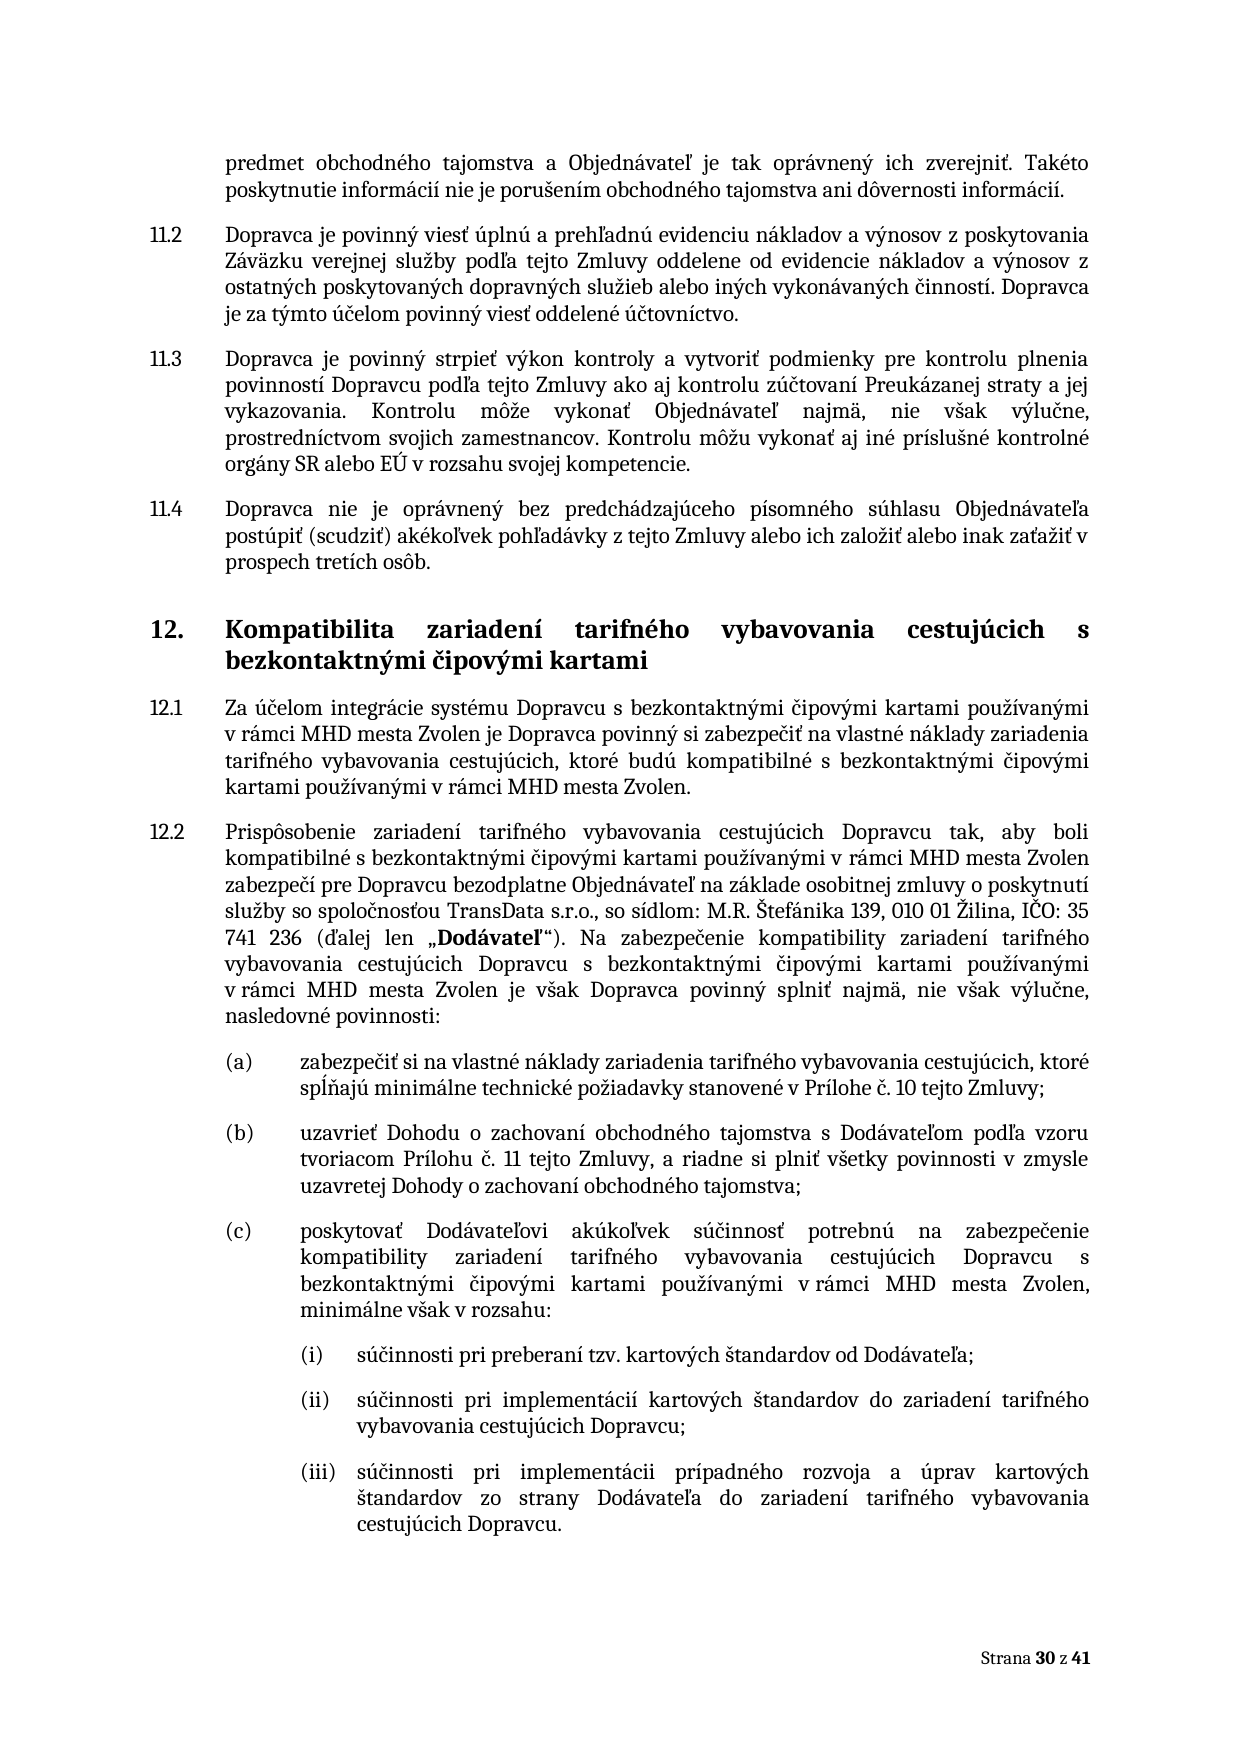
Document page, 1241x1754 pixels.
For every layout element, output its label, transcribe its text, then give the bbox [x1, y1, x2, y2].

subtitle Dopravca nie je oprávnený bez predchádzajúceho písomného súhlasu Objednávateľa postúpiť (scudziť) akékoľvek pohľadávky z tejto Zmluvy alebo ich založiť alebo inak zaťažiť v prospech tretích osôb. [150, 496, 1090, 575]
subtitle Dopravca je povinný strpieť výkon kontroly a vytvoriť podmienky pre kontrolu plnenia povinností Dopravcu podľa tejto Zmluvy ako aj kontrolu zúčtovaní Preukázanej straty a jej vykazovania. Kontrolu môže vykonať Objednávateľ najmä, nie však výlučne, prostredníctvom svojich zamestnancov. Kontrolu môžu vykonať aj iné príslušné kontrolné orgány SR alebo EÚ v rozsahu svojej kompetencie. [150, 346, 1090, 477]
subtitle Prispôsobenie zariadení tarifného vybavovania cestujúcich Dopravcu tak, aby boli kompatibilné s bezkontaktnými čipovými kartami používanými v rámci MHD mesta Zvolen zabezpečí pre Dopravcu bezodplatne Objednávateľ na základe osobitnej zmluvy o poskytnutí služby so spoločnosťou TransData s.r.o., so sídlom: M.R. Štefánika 139, 010 01 Žilina, IČO: 35 741 236 (ďalej len „Dodávateľ“). Na zabezpečenie kompatibility zariadení tarifného vybavovania cestujúcich Dopravcu s bezkontaktnými čipovými kartami používanými v rámci MHD mesta Zvolen je však Dopravca povinný splniť najmä, nie však výlučne, nasledovné povinnosti: [150, 819, 1090, 1030]
subtitle súčinnosti pri preberaní tzv. kartových štandardov od Dodávateľa; [300, 1342, 1090, 1368]
subtitle súčinnosti pri implementácii prípadného rozvoja a úprav kartových štandardov zo strany Dodávateľa do zariadení tarifného vybavovania cestujúcich Dopravcu. [300, 1458, 1090, 1537]
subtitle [150, 150, 1090, 203]
subtitle uzavrieť Dohodu o zachovaní obchodného tajomstva s Dodávateľom podľa vzoru tvoriacom Prílohu č. 11 tejto Zmluvy, a riadne si plniť všetky povinnosti v zmysle uzavretej Dohody o zachovaní obchodného tajomstva; [225, 1120, 1090, 1199]
subtitle zabezpečiť si na vlastné náklady zariadenia tarifného vybavovania cestujúcich, ktoré spĺňajú minimálne technické požiadavky stanovené v Prílohe č. 10 tejto Zmluvy; [225, 1048, 1090, 1101]
subtitle Za účelom integrácie systému Dopravcu s bezkontaktnými čipovými kartami používanými v rámci MHD mesta Zvolen je Dopravca povinný si zabezpečiť na vlastné náklady zariadenia tarifného vybavovania cestujúcich, ktoré budú kompatibilné s bezkontaktnými čipovými kartami používanými v rámci MHD mesta Zvolen. [150, 695, 1090, 800]
subtitle Dopravca je povinný viesť úplnú a prehľadnú evidenciu nákladov a výnosov z poskytovania Záväzku verejnej služby podľa tejto Zmluvy oddelene od evidencie nákladov a výnosov z ostatných poskytovaných dopravných služieb alebo iných vykonávaných činností. Dopravca je za týmto účelom povinný viesť oddelené účtovníctvo. [150, 221, 1090, 327]
subtitle poskytovať Dodávateľovi akúkoľvek súčinnosť potrebnú na zabezpečenie kompatibility zariadení tarifného vybavovania cestujúcich Dopravcu s bezkontaktnými čipovými kartami používanými v rámci MHD mesta Zvolen, minimálne však v rozsahu: [225, 1218, 1090, 1323]
subtitle súčinnosti pri implementácií kartových štandardov do zariadení tarifného vybavovania cestujúcich Dopravcu; [300, 1387, 1090, 1440]
subtitle Kompatibilita zariadení tarifného vybavovania cestujúcich s bezkontaktnými čipovými kartami [150, 613, 1090, 676]
